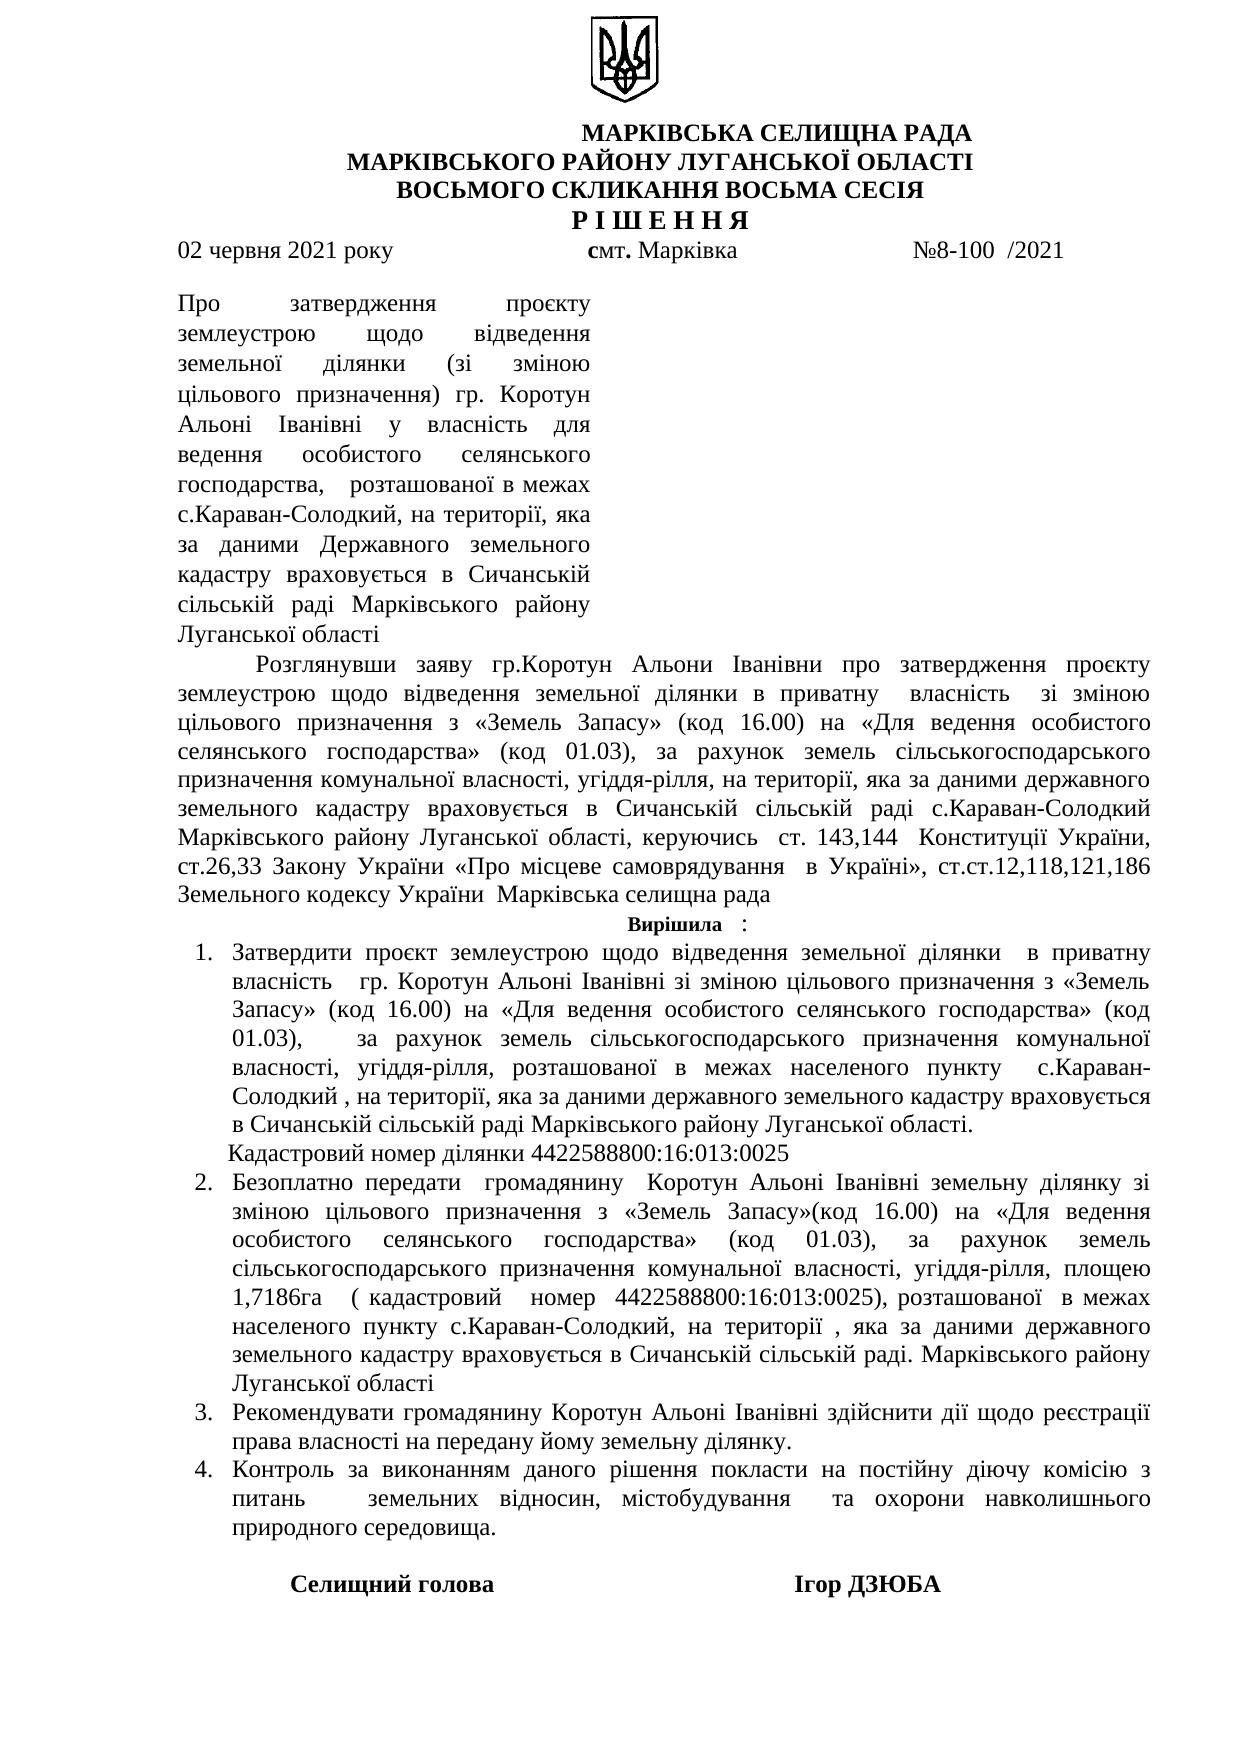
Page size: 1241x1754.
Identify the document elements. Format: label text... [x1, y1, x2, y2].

text Розглянувши заяву гр.Коротун Альони Іванівни про затвердження проєкту землеустрою щодо відведення земельної ділянки в приватну власність зі зміною цільового призначення з «Земель Запасу» (код 16.00) на «Для ведення особистого селянського господарства» (код 01.03), за рахунок земель сільськогосподарського призначення комунальної власності, угіддя-рілля, на території, яка за даними державного земельного кадастру враховується в Сичанській сільській раді с.Караван-Солодкий Марківського району Луганської області, керуючись ст. 143,144 Конституції України, ст.26,33 Закону України «Про місцеве самоврядування в Україні», ст.ст.12,118,121,186 Земельного кодексу України Марківська селищна рада [177, 649, 1152, 908]
table_header Про затвердження проєкту землеустрою щодо відведення земельної ділянки (зі зміною цільового призначення) гр. Коротун Альоні Іванівні у власність для ведення особистого селянського господарства, розташованої в межах с.Караван-Солодкий, на території, яка за даними Державного земельного кадастру враховується в Сичанській сільській раді Марківського району Луганської області [166, 288, 788, 649]
list Контроль за виконанням даного рішення покласти на постійну діючу комісію з питань земельних відносин, містобудування та охорони навколишнього природного середовища. [194, 1454, 1152, 1541]
list Затвердити проєкт землеустрою щодо відведення земельної ділянки в приватну власність гр. Коротун Альоні Іванівні зі зміною цільового призначення з «Земель Запасу» (код 16.00) на «Для ведення особистого селянського господарства» (код 01.03), за рахунок земель сільськогосподарського призначення комунальної власності, угіддя-рілля, розташованої в межах населеного пункту с.Караван-Солодкий , на території, яка за даними державного земельного кадастру враховується в Сичанській сільській раді Марківського району Луганської області. [194, 937, 1152, 1138]
text Вирішила : [177, 908, 1152, 937]
list Рекомендувати громадянину Коротун Альоні Іванівні здійснити дії щодо реєстрації права власності на передану йому земельну ділянку. [194, 1397, 1152, 1454]
subtitle МАРКІВСЬКОГО РАЙОНУ ЛУГАНСЬКОЇ ОБЛАСТІ [177, 147, 1143, 176]
text 02 червня 2021 року смт. Марківка №8-100 /2021 [177, 236, 1143, 264]
list Безоплатно передати громадянину Коротун Альоні Іванівні земельну ділянку зі зміною цільового призначення з «Земель Запасу»(код 16.00) на «Для ведення особистого селянського господарства» (код 01.03), за рахунок земель сільськогосподарського призначення комунальної власності, угіддя-рілля, площею 1,7186га ( кадастровий номер 4422588800:16:013:0025), розташованої в межах населеного пункту с.Караван-Солодкий, на території , яка за даними державного земельного кадастру враховується в Сичанській сільській раді. Марківського району Луганської області [194, 1167, 1152, 1397]
picture [591, 16, 659, 103]
text Р І Ш Е Н Н Я [177, 204, 1143, 236]
text Кадастровий номер ділянки 4422588800:16:013:0025 [177, 1138, 1152, 1167]
text МАРКІВСЬКА СЕЛИЩНА РАДА [177, 118, 1152, 147]
text Селищний голова Ігор ДЗЮБА [177, 1569, 1152, 1598]
text ВОСЬМОГО СКЛИКАННЯ ВОСЬМА СЕСІЯ [177, 176, 1143, 204]
